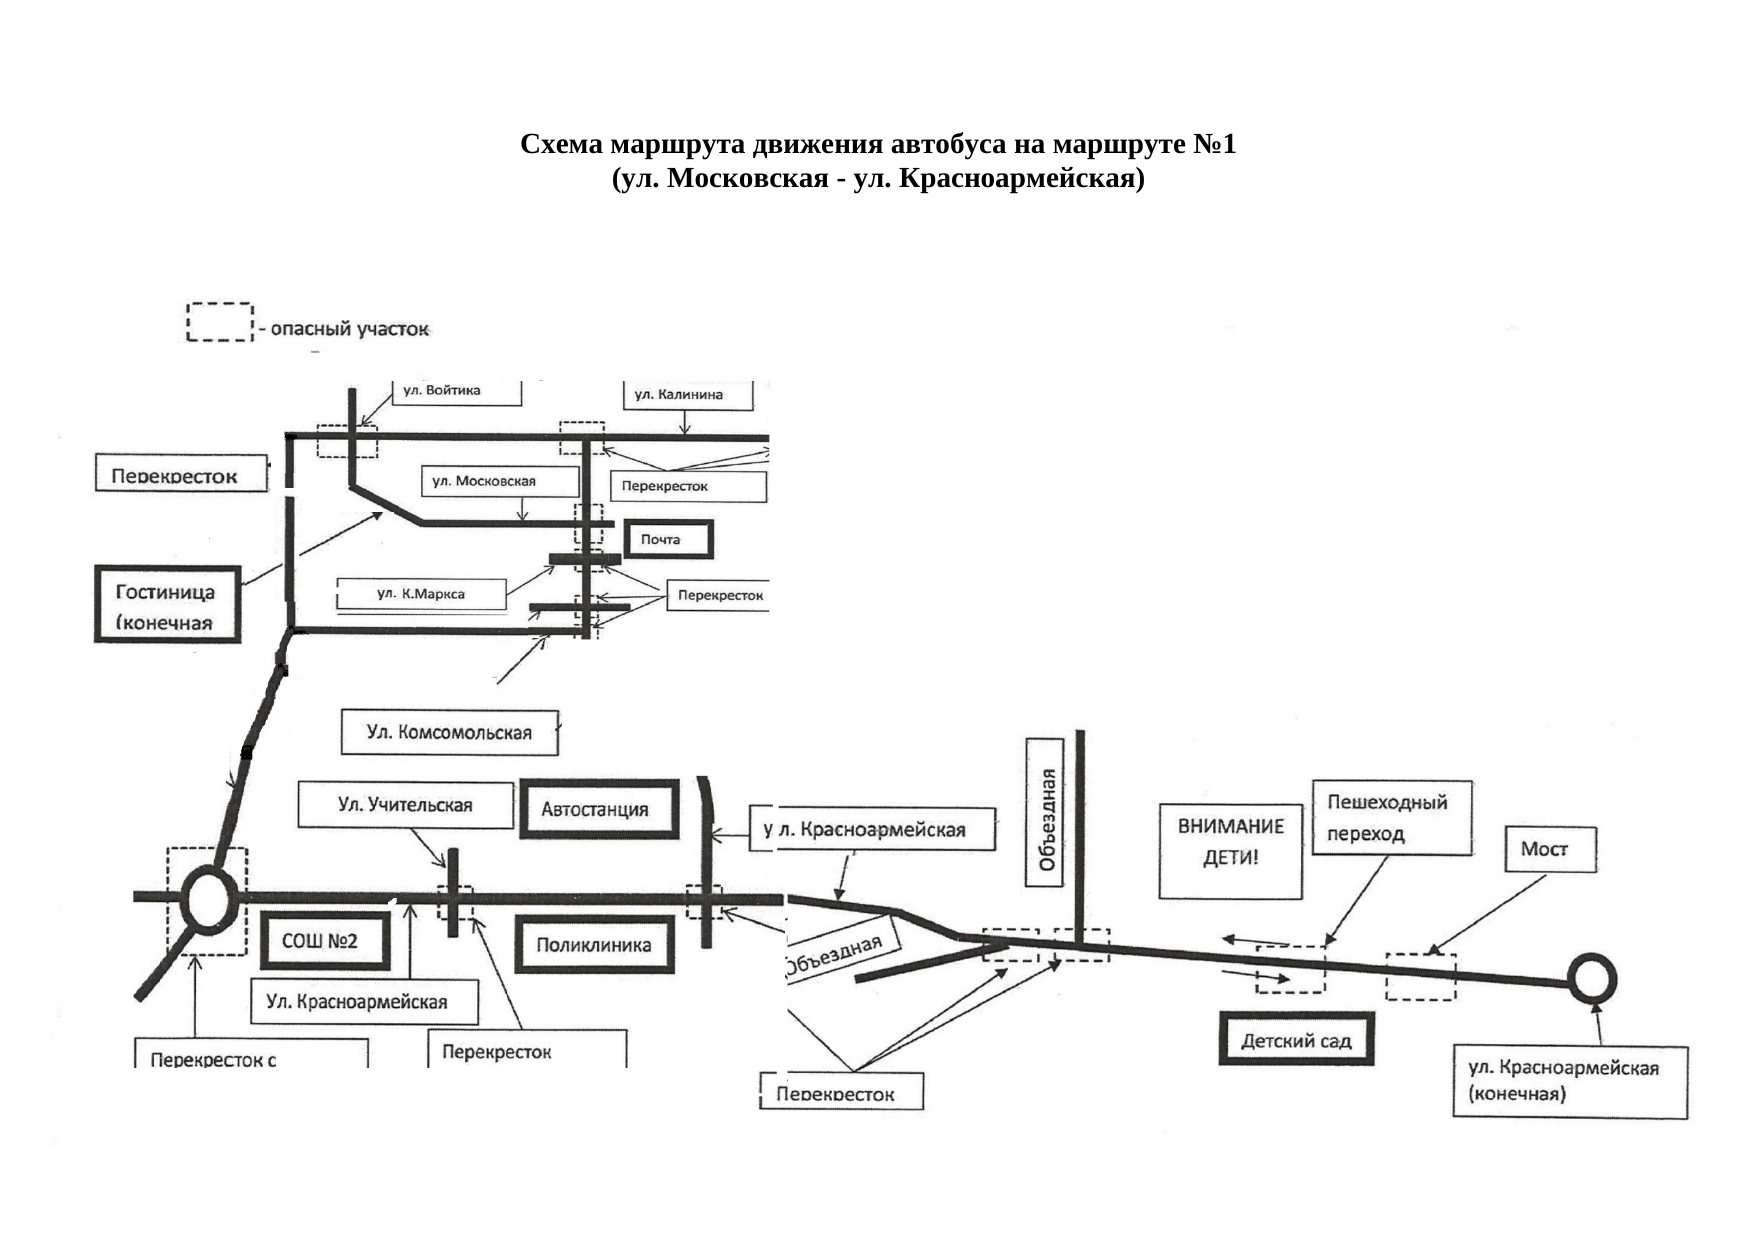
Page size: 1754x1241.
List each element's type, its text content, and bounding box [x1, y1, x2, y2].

text (ул. Московская - ул. Красноармейская) [44, 160, 1713, 193]
picture [44, 287, 1712, 1172]
text Схема маршрута движения автобуса на маршруте №1 [44, 126, 1713, 160]
